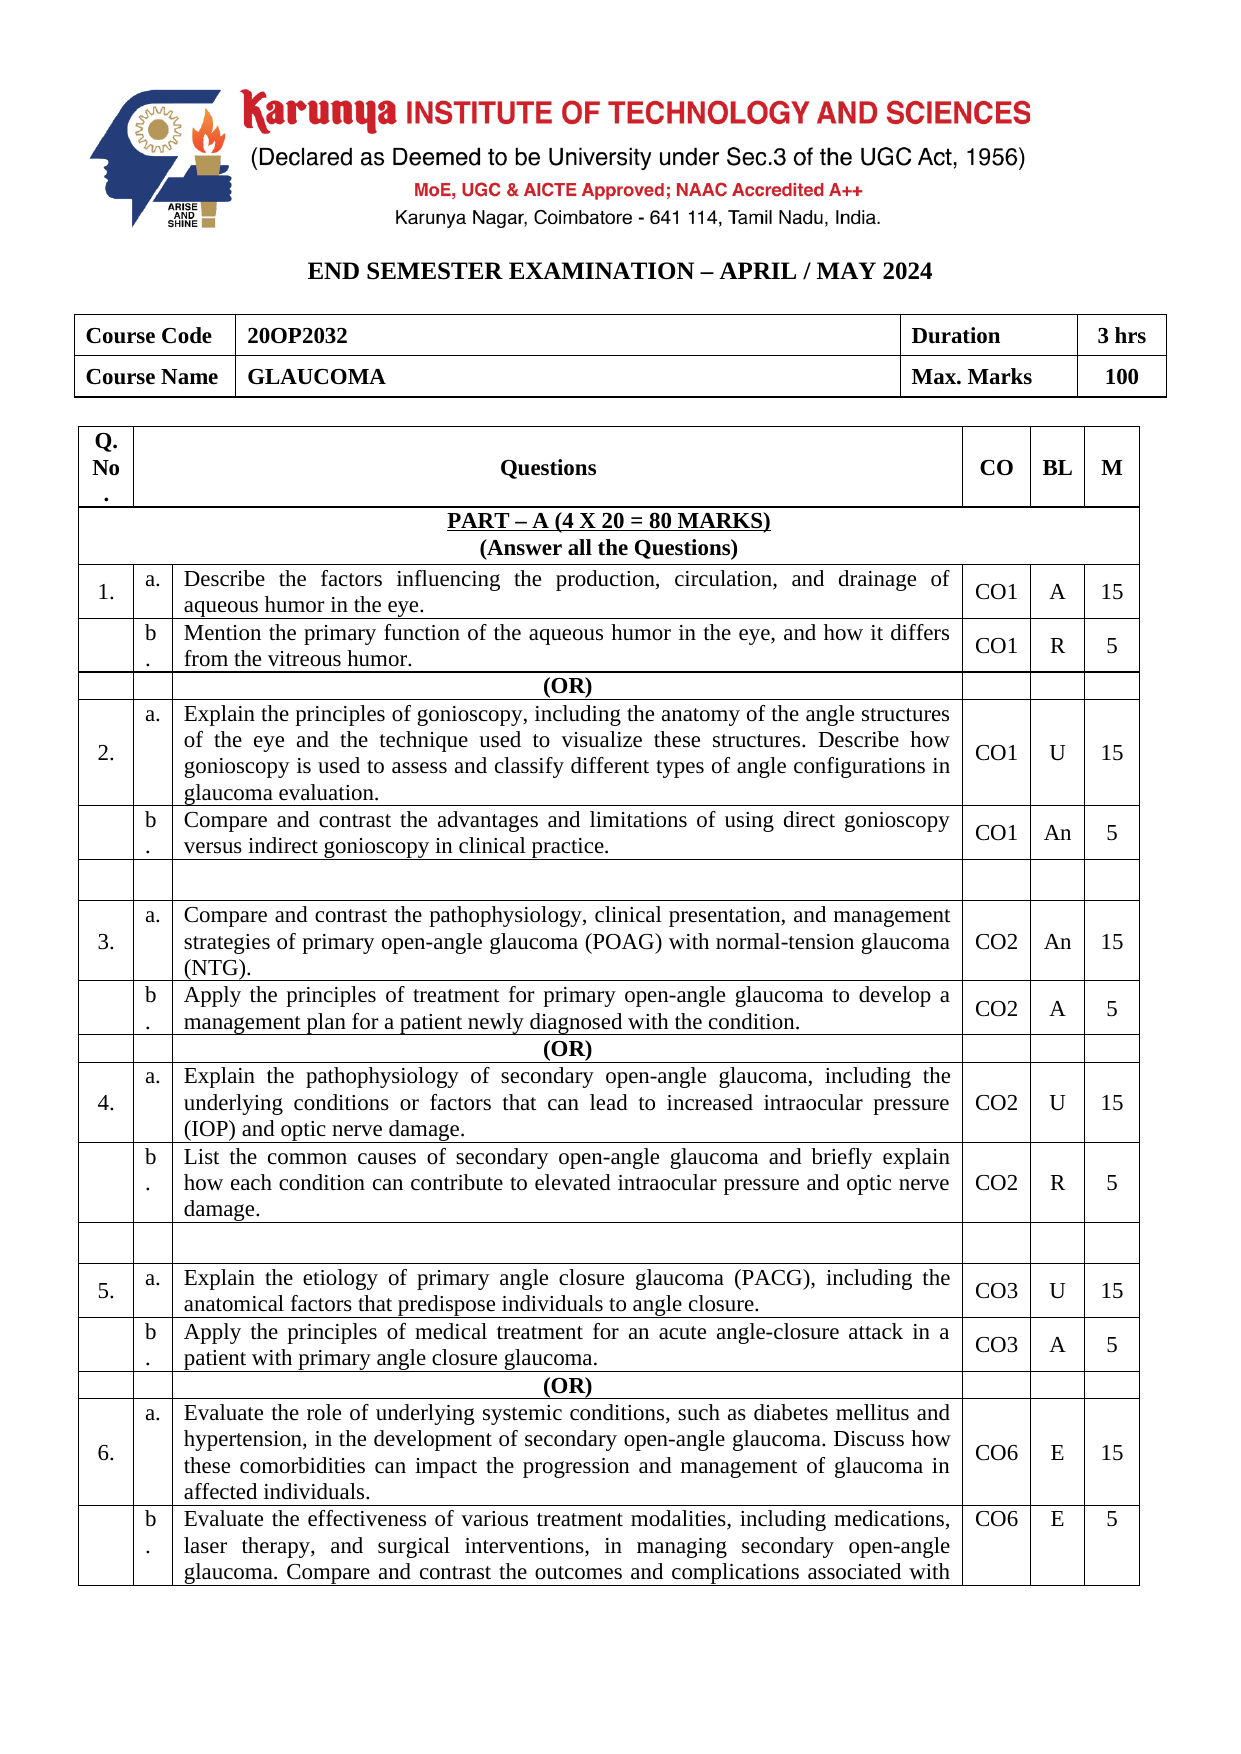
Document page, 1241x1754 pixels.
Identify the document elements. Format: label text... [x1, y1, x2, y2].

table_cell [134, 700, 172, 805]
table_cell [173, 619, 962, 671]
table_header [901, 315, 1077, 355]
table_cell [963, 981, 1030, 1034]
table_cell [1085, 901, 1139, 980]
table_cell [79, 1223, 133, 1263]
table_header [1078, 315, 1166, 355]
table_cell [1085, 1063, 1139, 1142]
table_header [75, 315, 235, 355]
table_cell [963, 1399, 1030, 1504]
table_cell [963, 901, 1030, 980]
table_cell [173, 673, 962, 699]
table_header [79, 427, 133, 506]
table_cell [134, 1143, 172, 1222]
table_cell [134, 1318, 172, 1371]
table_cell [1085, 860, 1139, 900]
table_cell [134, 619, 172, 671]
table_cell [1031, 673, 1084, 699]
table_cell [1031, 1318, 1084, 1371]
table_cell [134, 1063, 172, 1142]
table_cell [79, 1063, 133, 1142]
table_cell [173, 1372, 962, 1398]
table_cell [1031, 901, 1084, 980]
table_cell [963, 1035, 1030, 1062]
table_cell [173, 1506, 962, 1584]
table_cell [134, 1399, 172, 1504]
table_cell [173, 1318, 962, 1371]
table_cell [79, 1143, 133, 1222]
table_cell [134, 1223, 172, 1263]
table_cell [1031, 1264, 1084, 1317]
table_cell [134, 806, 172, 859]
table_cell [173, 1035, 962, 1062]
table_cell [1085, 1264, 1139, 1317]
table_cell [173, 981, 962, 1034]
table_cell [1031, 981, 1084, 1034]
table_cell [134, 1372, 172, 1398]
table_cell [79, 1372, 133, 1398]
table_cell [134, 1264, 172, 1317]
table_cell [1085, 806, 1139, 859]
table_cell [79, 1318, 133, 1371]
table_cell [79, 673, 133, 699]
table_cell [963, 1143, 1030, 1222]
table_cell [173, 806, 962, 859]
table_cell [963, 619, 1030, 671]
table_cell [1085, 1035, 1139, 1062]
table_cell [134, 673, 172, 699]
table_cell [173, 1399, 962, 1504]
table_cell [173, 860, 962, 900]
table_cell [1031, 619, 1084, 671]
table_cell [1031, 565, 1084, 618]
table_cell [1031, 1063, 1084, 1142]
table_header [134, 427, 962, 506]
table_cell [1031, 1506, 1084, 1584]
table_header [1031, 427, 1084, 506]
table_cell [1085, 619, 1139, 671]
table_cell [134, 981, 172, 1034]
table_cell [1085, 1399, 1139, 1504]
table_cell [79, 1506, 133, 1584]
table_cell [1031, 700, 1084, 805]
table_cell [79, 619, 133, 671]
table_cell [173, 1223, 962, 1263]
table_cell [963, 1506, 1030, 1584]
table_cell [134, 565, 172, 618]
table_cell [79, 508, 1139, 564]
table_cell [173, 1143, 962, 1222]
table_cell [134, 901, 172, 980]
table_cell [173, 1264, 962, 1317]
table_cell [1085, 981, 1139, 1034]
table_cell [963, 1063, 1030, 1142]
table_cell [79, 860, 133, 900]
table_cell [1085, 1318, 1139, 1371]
picture [89, 89, 1031, 228]
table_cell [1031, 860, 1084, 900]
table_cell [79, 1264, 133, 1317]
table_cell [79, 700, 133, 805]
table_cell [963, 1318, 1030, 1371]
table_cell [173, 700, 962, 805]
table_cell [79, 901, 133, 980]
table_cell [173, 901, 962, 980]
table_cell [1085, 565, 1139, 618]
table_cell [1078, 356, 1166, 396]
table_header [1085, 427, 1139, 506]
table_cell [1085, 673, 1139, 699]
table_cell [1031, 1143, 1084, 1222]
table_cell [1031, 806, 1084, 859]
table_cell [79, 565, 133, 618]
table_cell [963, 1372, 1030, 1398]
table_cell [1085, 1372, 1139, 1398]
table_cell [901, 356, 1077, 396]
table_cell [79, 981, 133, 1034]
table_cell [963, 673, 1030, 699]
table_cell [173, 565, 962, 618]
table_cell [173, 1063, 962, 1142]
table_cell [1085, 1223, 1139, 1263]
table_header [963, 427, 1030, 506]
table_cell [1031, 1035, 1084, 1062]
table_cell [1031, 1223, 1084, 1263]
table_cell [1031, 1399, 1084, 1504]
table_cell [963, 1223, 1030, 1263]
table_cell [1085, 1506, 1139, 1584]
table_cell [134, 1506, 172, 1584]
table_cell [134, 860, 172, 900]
text END SEMESTER EXAMINATION – APRIL / MAY 2024 [90, 256, 1150, 285]
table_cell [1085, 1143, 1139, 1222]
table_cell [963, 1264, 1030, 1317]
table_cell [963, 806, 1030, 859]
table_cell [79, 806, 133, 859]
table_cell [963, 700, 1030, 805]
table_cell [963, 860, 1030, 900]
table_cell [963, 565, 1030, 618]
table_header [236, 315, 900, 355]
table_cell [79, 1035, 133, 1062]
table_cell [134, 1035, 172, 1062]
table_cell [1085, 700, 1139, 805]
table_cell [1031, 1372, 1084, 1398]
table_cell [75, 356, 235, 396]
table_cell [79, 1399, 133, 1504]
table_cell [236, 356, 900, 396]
